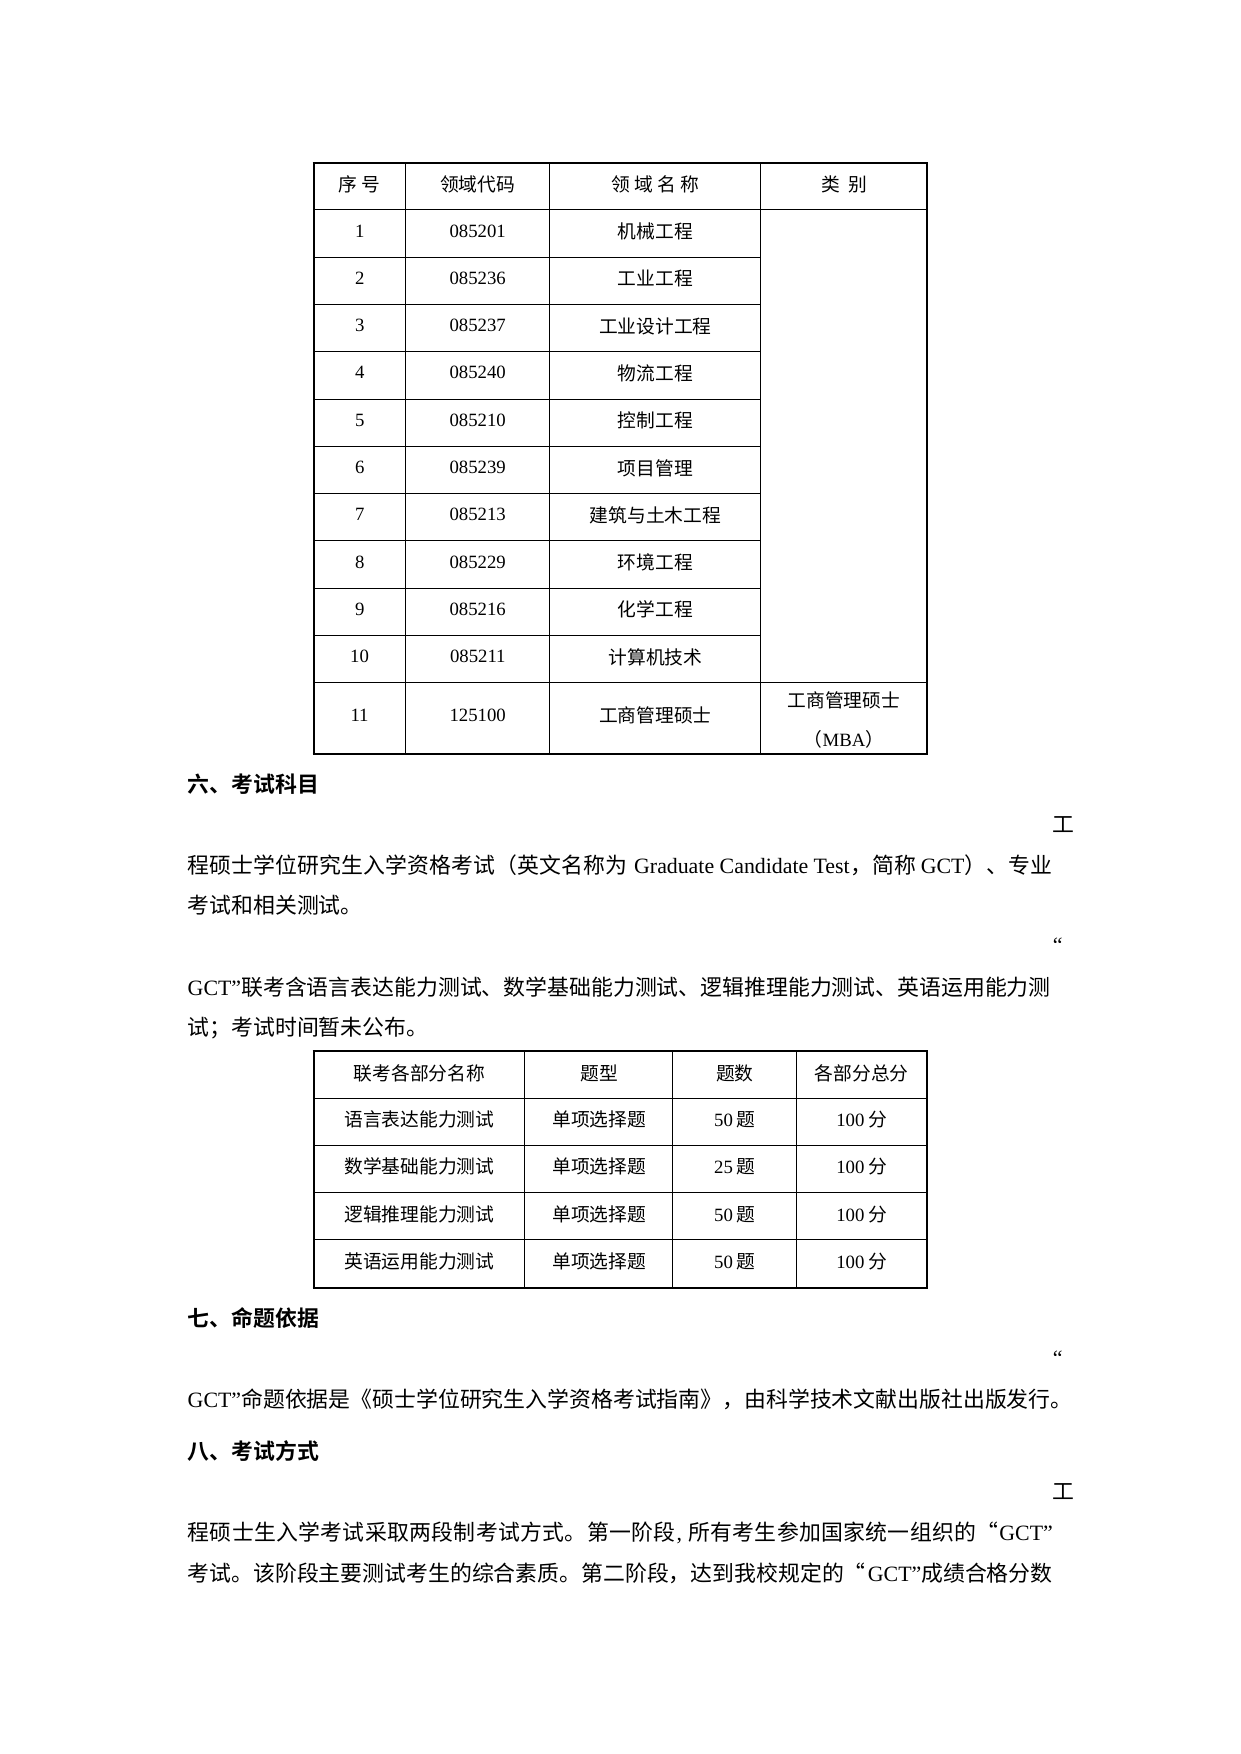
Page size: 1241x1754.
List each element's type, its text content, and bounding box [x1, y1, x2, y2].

table_header 题数 [673, 1052, 796, 1097]
table_cell 085236 [406, 258, 549, 304]
table_header 领域代码 [406, 164, 549, 209]
table_cell 085201 [406, 210, 549, 257]
table_header 联考各部分名称 [315, 1052, 524, 1097]
table_cell 085240 [406, 352, 549, 398]
table_cell 2 [315, 258, 405, 304]
table_cell 计算机技术 [550, 636, 760, 682]
table_cell 6 [315, 447, 405, 493]
table_cell 100分 [797, 1099, 926, 1145]
table_header 类 别 [761, 164, 926, 209]
table_header 领 域 名 称 [550, 164, 760, 209]
table_cell 化学工程 [550, 589, 760, 635]
table_cell [761, 210, 926, 682]
table_cell 50题 [673, 1193, 796, 1239]
table_cell 机械工程 [550, 210, 760, 257]
table_cell 9 [315, 589, 405, 635]
table_cell 工业工程 [550, 258, 760, 304]
table_cell 085210 [406, 400, 549, 446]
table_cell 4 [315, 352, 405, 398]
table_cell 085213 [406, 494, 549, 540]
table_cell 8 [315, 541, 405, 588]
table_cell 单项选择题 [525, 1193, 672, 1239]
table_cell 建筑与土木工程 [550, 494, 760, 540]
table_header 各部分总分 [797, 1052, 926, 1097]
table_cell 3 [315, 305, 405, 351]
table_cell 100分 [797, 1240, 926, 1287]
text 六、考试科目 [187, 767, 1053, 799]
text 八、考试方式 [187, 1434, 1053, 1466]
text “GCT”联考含语言表达能力测试、数学基础能力测试、逻辑推理能力测试、英语运用能力测试；考试时间暂未公布。 [187, 928, 1053, 1042]
table_cell 工业设计工程 [550, 305, 760, 351]
table_cell 项目管理 [550, 447, 760, 493]
table_cell 英语运用能力测试 [315, 1240, 524, 1287]
table_cell 数学基础能力测试 [315, 1146, 524, 1192]
table_cell 1 [315, 210, 405, 257]
table_cell 11 [315, 683, 405, 753]
table_cell 25题 [673, 1146, 796, 1192]
table_cell 125100 [406, 683, 549, 753]
table_cell 50题 [673, 1240, 796, 1287]
table_cell 7 [315, 494, 405, 540]
table_cell 5 [315, 400, 405, 446]
table_cell 控制工程 [550, 400, 760, 446]
table_cell 100分 [797, 1146, 926, 1192]
table_header 题型 [525, 1052, 672, 1097]
text “GCT”命题依据是《硕士学位研究生入学资格考试指南》，由科学技术文献出版社出版发行。 [187, 1341, 1053, 1414]
table_cell 工商管理硕士 [550, 683, 760, 753]
text 工程硕士学位研究生入学资格考试（英文名称为 Graduate Candidate Test，简称GCT）、专业考试和相关测试。 [187, 807, 1053, 921]
table_cell 085229 [406, 541, 549, 588]
table_cell 085237 [406, 305, 549, 351]
table_cell 单项选择题 [525, 1099, 672, 1145]
table_cell 工商管理硕士 （MBA） [761, 683, 926, 753]
table_cell 50题 [673, 1099, 796, 1145]
table_cell 单项选择题 [525, 1240, 672, 1287]
text 七、命题依据 [187, 1301, 1053, 1333]
table_cell 单项选择题 [525, 1146, 672, 1192]
table_cell 085239 [406, 447, 549, 493]
table_cell 085211 [406, 636, 549, 682]
table_cell 物流工程 [550, 352, 760, 398]
table_cell 语言表达能力测试 [315, 1099, 524, 1145]
table_cell 10 [315, 636, 405, 682]
table_cell 100分 [797, 1193, 926, 1239]
table_header 序 号 [315, 164, 405, 209]
table_cell 逻辑推理能力测试 [315, 1193, 524, 1239]
table_cell 环境工程 [550, 541, 760, 588]
table_cell 085216 [406, 589, 549, 635]
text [187, 1474, 1053, 1588]
